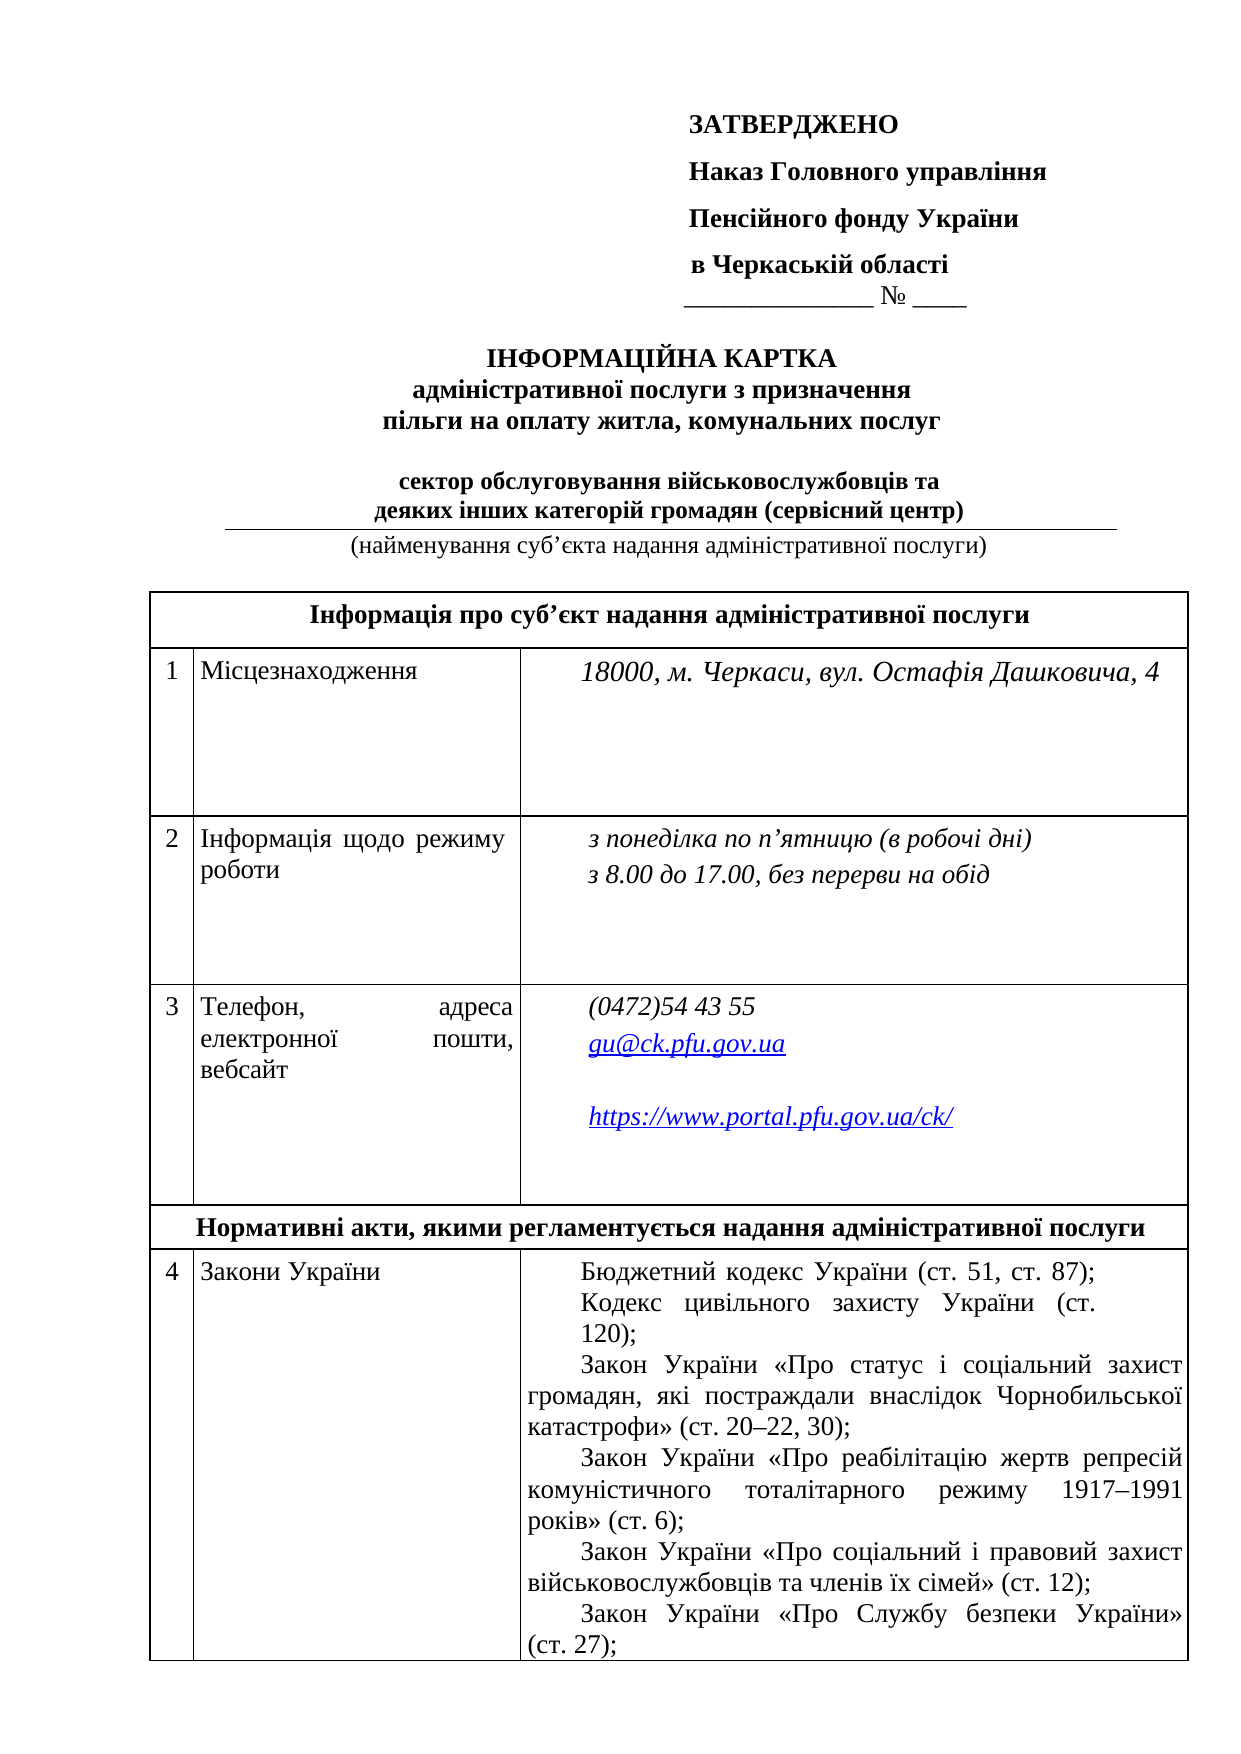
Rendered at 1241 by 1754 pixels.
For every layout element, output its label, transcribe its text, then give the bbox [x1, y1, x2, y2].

text ІНФОРМАЦІЙНА КАРТКА [137, 342, 1186, 373]
table_cell з понеділка по п’ятницю (в робочі дні) з 8.00 до 17.00, без перерви на обід [521, 817, 1187, 984]
table_cell Закони України [194, 1250, 520, 1660]
text Пенсійного фонду України [689, 202, 1201, 233]
table_cell 4 [151, 1250, 193, 1660]
text пільги на оплату житла, комунальних послуг [137, 404, 1186, 435]
text в Черкаській області [137, 248, 1201, 279]
text ______________ № ____ [137, 279, 1201, 311]
table_cell 1 [151, 649, 193, 815]
table_cell Телефон, адреса електронної пошти, вебсайт [194, 985, 520, 1204]
table_cell (0472)54 43 55 gu@ck.pfu.gov.ua https://www.portal.pfu.gov.ua/ck/ [521, 985, 1187, 1204]
table_cell 3 [151, 985, 193, 1204]
table_cell 2 [151, 817, 193, 984]
text адміністративної послуги з призначення [137, 373, 1186, 404]
text деяких інших категорій громадян (сервісний центр) [137, 495, 1201, 524]
table_cell 18000, м. Черкаси, вул. Остафія Дашковича, 4 [521, 649, 1187, 815]
table_cell Бюджетний кодекс України (ст. 51, ст. 87); Кодекс цивільного захисту України (ст. 120); Закон України «Про статус і соціальний захист громадян, які постраждали внаслідок Чорнобильської катастрофи» (ст. 20–22, 30); Закон України «Про реабілітацію жертв репресій комуністичного тоталітарного режиму 1917–1991 років» (ст. 6); Закон України «Про соціальний і правовий захист військовослужбовців та членів їх сімей» (ст. 12); Закон України «Про Службу безпеки України» (ст. 27); [521, 1250, 1187, 1660]
table_header Інформація про суб’єкт надання адміністративної послуги [151, 593, 1187, 647]
table_cell Нормативні акти, якими регламентується надання адміністративної послуги [151, 1206, 1187, 1248]
text сектор обслуговування військовослужбовців та [137, 466, 1201, 495]
table_cell Інформація щодо режиму роботи [194, 817, 520, 984]
text Наказ Головного управління [689, 155, 1201, 186]
table_cell Місцезнаходження [194, 649, 520, 815]
text ЗАТВЕРДЖЕНО [689, 108, 1201, 139]
text (найменування суб’єкта надання адміністративної послуги) [179, 524, 1152, 559]
